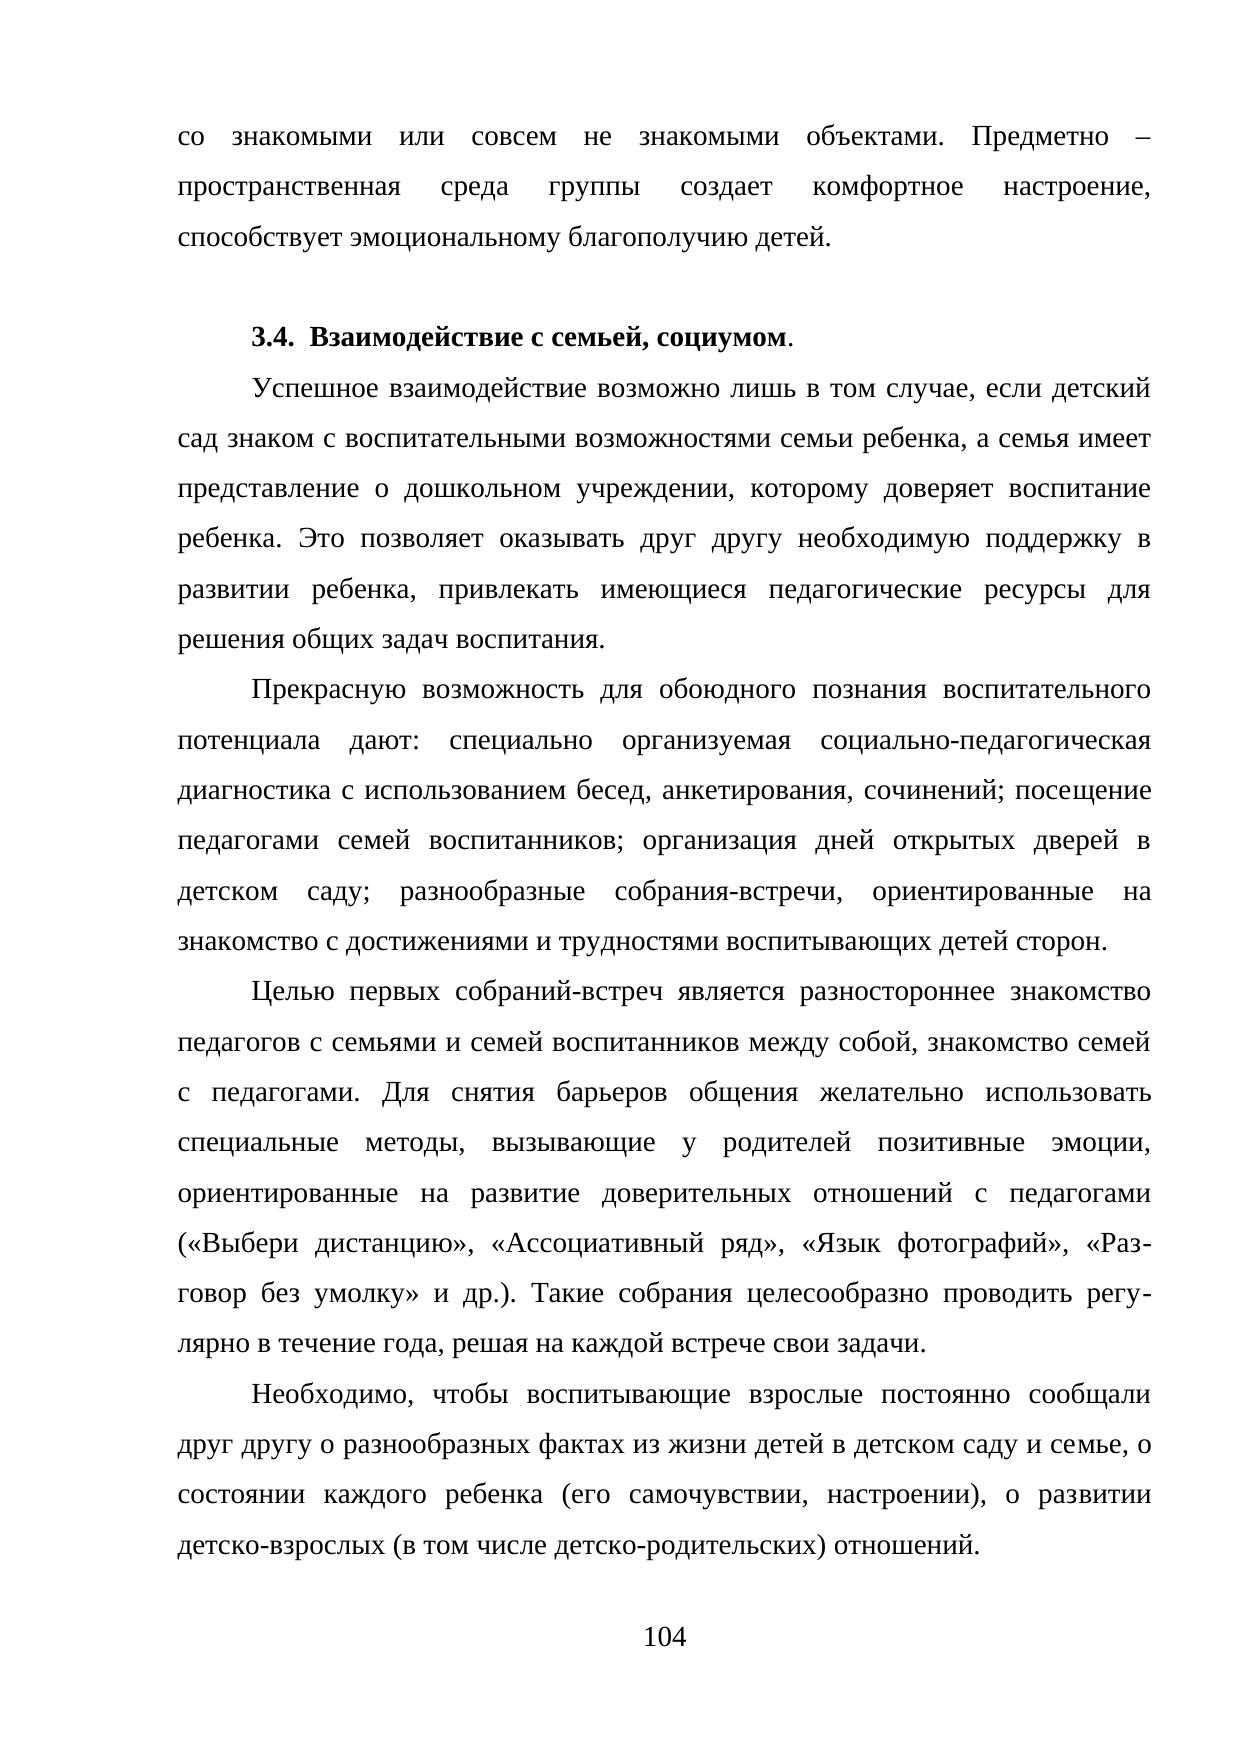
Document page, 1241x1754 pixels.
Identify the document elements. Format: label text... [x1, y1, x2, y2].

text Целью первых собраний-встреч является разностороннее знакомство педагогов с семьями и семей воспитанников между собой, знакомство семей с педагогами. Для снятия барьеров общения желательно использовать специальные методы, вызывающие у родителей позитивные эмоции, ориентированные на развитие доверительных отношений с педагогами («Выбери дистанцию», «Ассоциативный ряд», «Язык фотографий», «Разговор без умолку» и др.). Такие собрания целесообразно проводить регулярно в течение года, решая на каждой встрече свои задачи. [177, 973, 1152, 1359]
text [177, 118, 1152, 252]
text Успешное взаимодействие возможно лишь в том случае, если детский сад знаком с воспитательными возможностями семьи ребенка, а семья имеет представление о дошкольном учреждении, которому доверяет воспитание ребенка. Это позволяет оказывать друг другу необходимую поддержку в развитии ребенка, привлекать имеющиеся педагогические ресурсы для решения общих задач воспитания. [177, 370, 1152, 655]
text Необходимо, чтобы воспитывающие взрослые постоянно сообщали друг другу о разнообразных фактах из жизни детей в детском саду и семье, о состоянии каждого ребенка (его самочувствии, настроении), о развитии детско-взрослых (в том числе детско-родительских) отношений. [177, 1376, 1152, 1560]
text Прекрасную возможность для обоюдного познания воспитательного потенциала дают: специально организуемая социально-педагогическая диагностика с использованием бесед, анкетирования, сочинений; посещение педагогами семей воспитанников; организация дней открытых дверей в детском саду; разнообразные собрания-встречи, ориентированные на знакомство с достижениями и трудностями воспитывающих детей сторон. [177, 672, 1152, 957]
text 3.4. Взаимодействие с семьей, социумом. [177, 319, 1152, 353]
